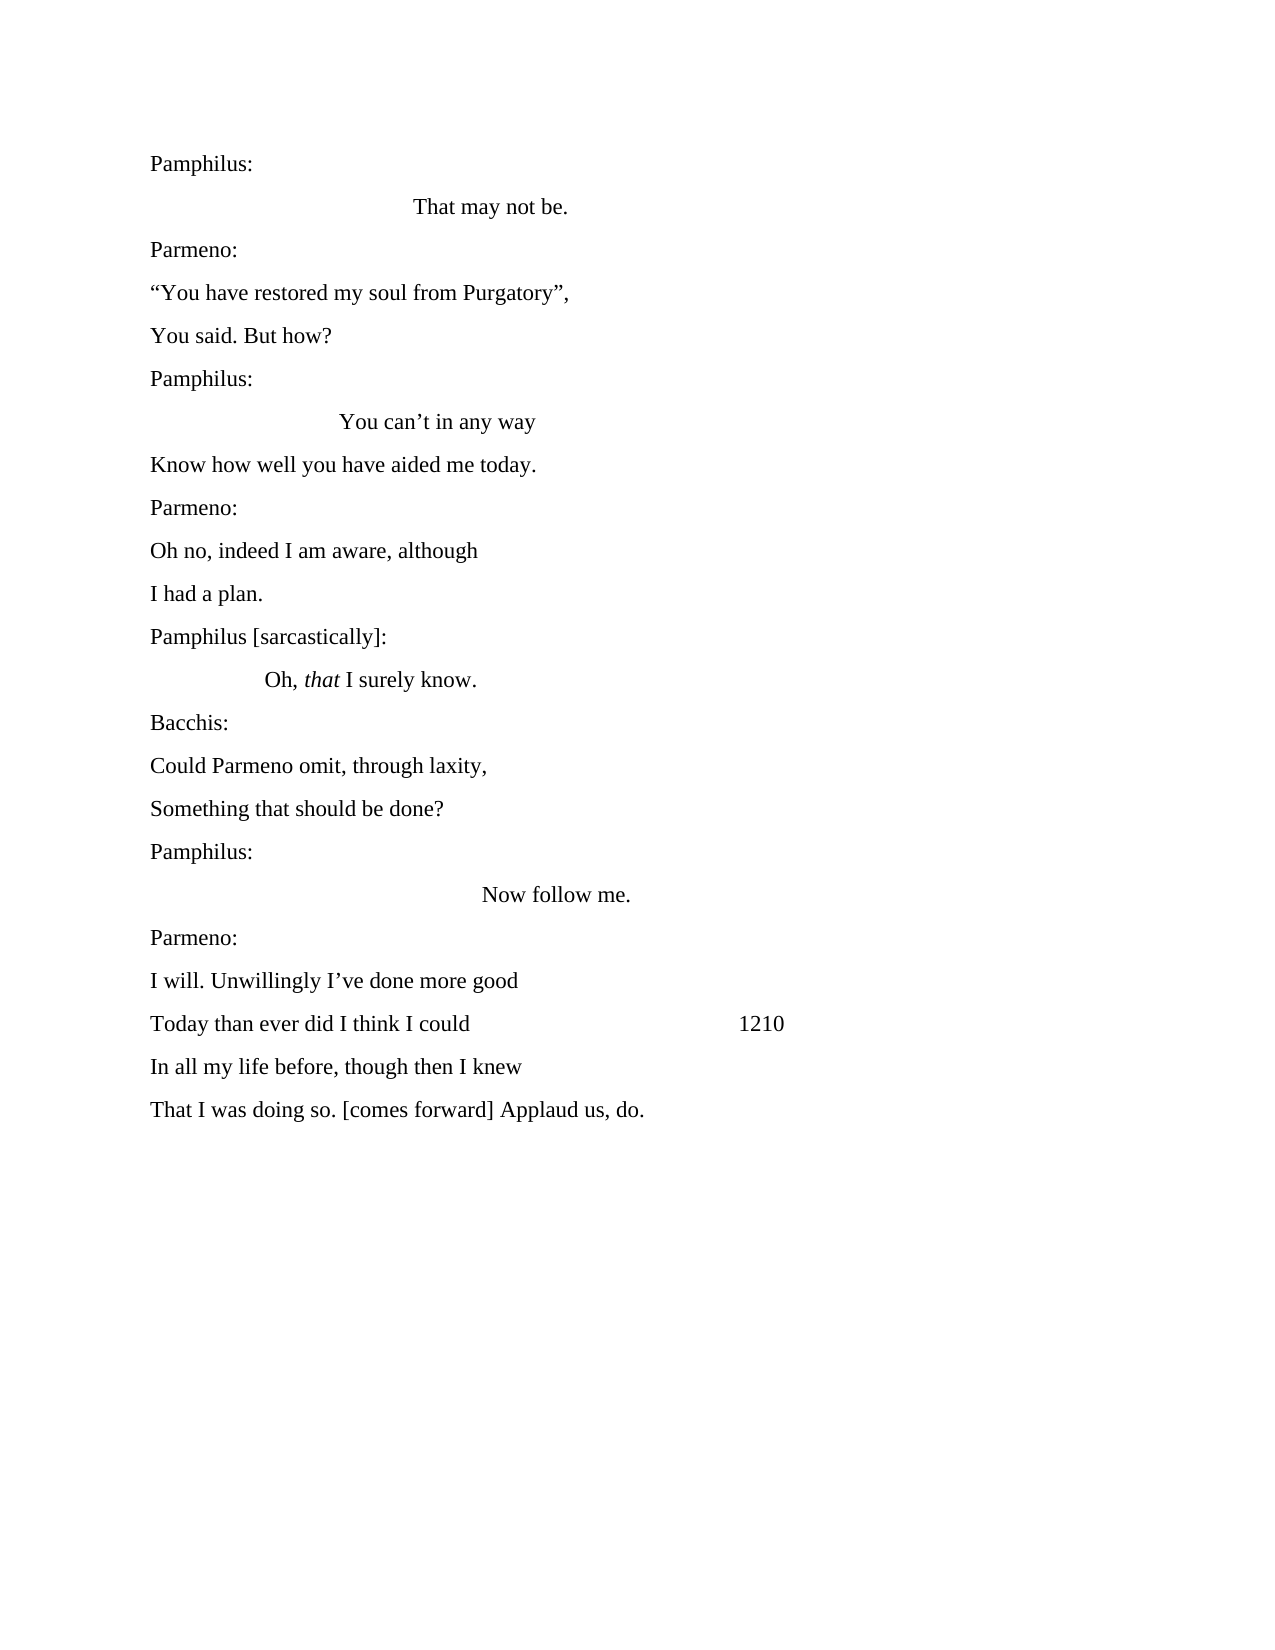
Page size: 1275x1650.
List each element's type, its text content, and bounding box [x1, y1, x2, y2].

text Pamphilus: [150, 150, 1125, 176]
text Today than ever did I think I could 1210 [150, 1010, 1125, 1037]
text “You have restored my soul from Purgatory”, [150, 279, 1125, 305]
text You said. But how? [150, 322, 1125, 348]
text Something that should be done? [150, 795, 1125, 822]
text Bacchis: [150, 709, 1125, 736]
text I had a plan. [150, 580, 1125, 607]
text Pamphilus: [150, 838, 1125, 865]
text That I was doing so. [comes forward] Applaud us, do. [150, 1096, 1125, 1123]
text Parmeno: [150, 494, 1125, 521]
text Know how well you have aided me today. [150, 451, 1125, 477]
text Oh no, indeed I am aware, although [150, 537, 1125, 563]
text Could Parmeno omit, through laxity, [150, 752, 1125, 779]
text That may not be. [150, 193, 1125, 219]
text Pamphilus: [150, 365, 1125, 391]
text Parmeno: [150, 236, 1125, 262]
text Now follow me. [150, 881, 1125, 908]
text Pamphilus [sarcastically]: [150, 623, 1125, 649]
text I will. Unwillingly I’ve done more good [150, 967, 1125, 994]
text Oh, that I surely know. [150, 666, 1125, 693]
text In all my life before, though then I knew [150, 1053, 1125, 1080]
text You can’t in any way [150, 408, 1125, 434]
text Parmeno: [150, 924, 1125, 951]
